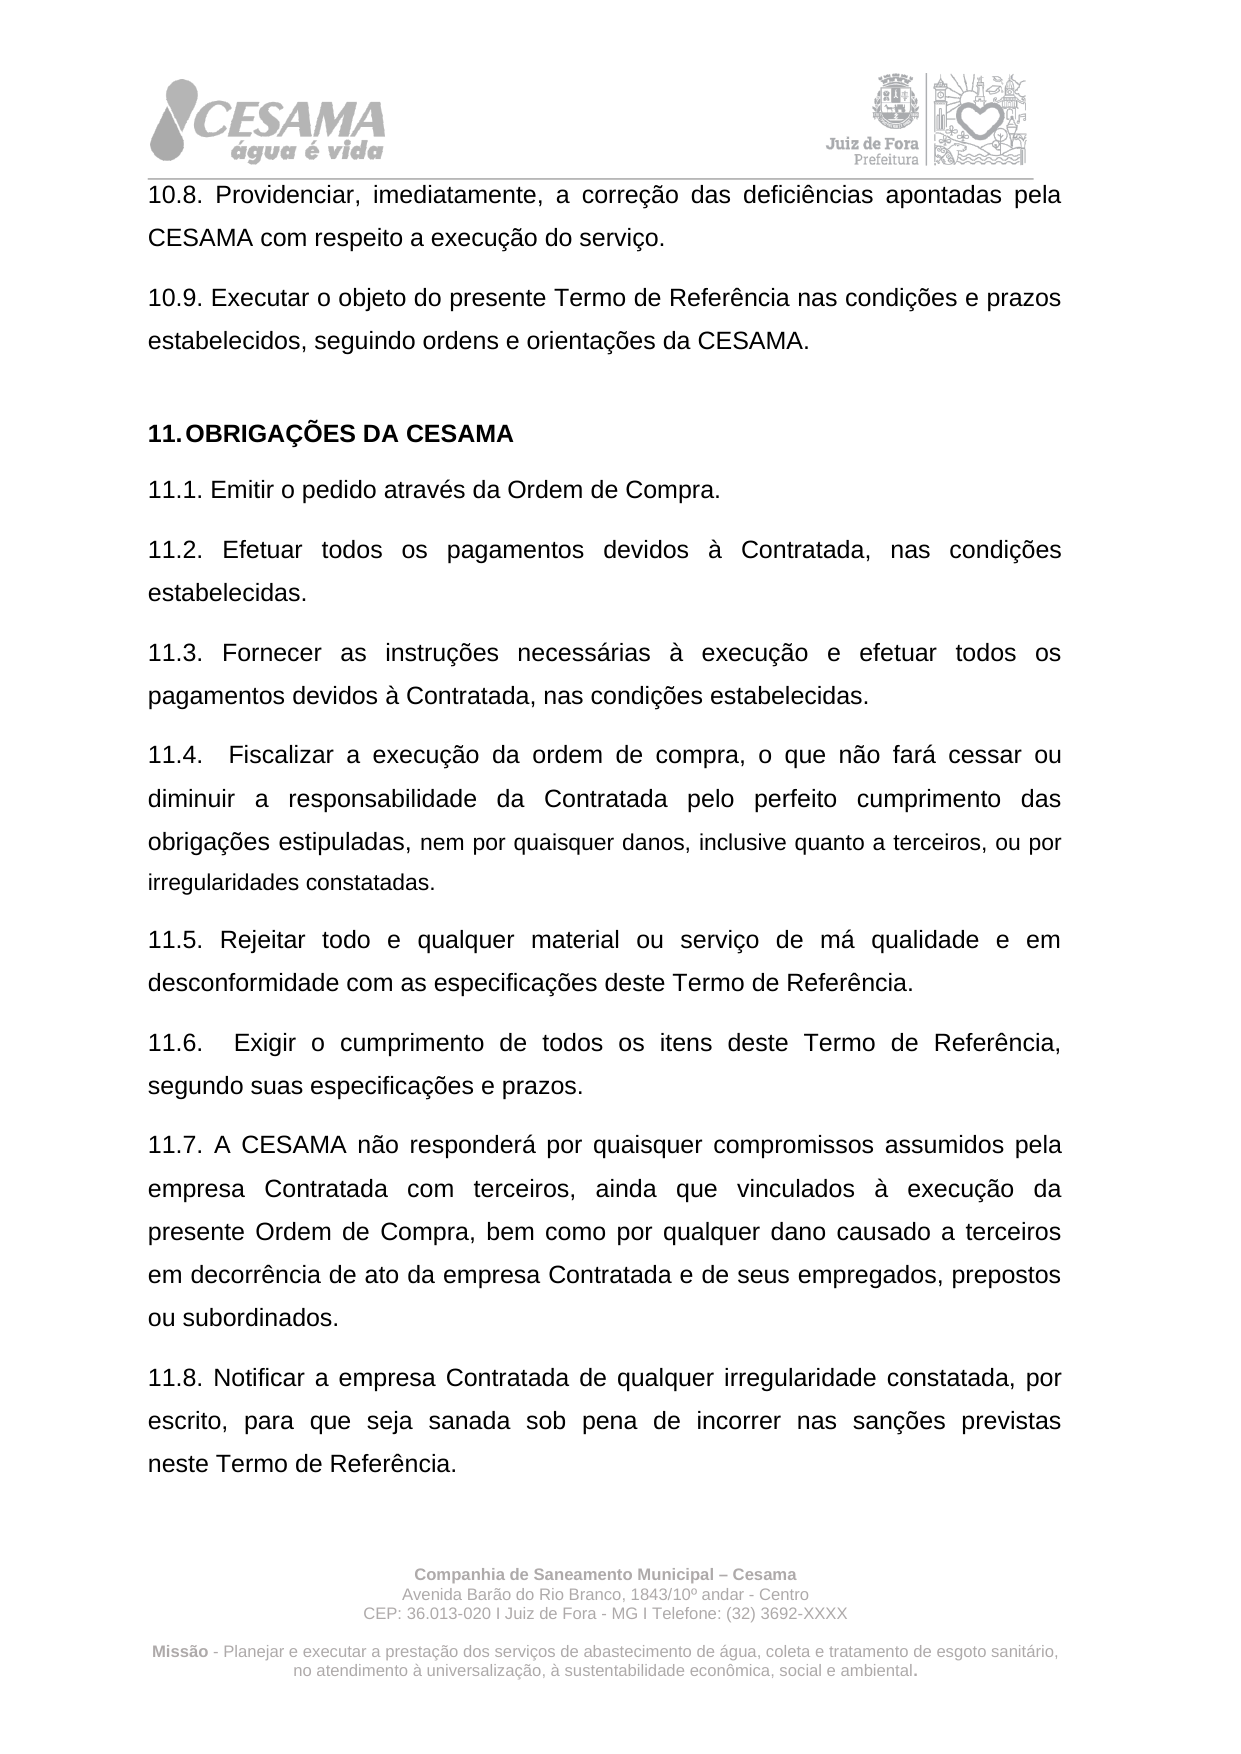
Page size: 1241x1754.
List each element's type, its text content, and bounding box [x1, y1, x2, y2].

text 11.6. Exigir o cumprimento de todos os itens deste Termo de Referência, segundo suas especificações e prazos. [148, 1028, 1063, 1099]
picture [147, 73, 1034, 180]
text 11.3. Fornecer as instruções necessárias à execução e efetuar todos os pagamentos devidos à Contratada, nas condições estabelecidas. [148, 637, 1063, 709]
text 11.8. Notificar a empresa Contratada de qualquer irregularidade constatada, por escrito, para que seja sanada sob pena de incorrer nas sanções previstas neste Termo de Referência. [148, 1363, 1063, 1478]
text 11.2. Efetuar todos os pagamentos devidos à Contratada, nas condições estabelecidas. [148, 534, 1063, 606]
text 11.1. Emitir o pedido através da Ordem de Compra. [148, 475, 1063, 503]
text 10.9. Executar o objeto do presente Termo de Referência nas condições e prazos estabelecidos, seguindo ordens e orientações da CESAMA. [148, 283, 1063, 355]
text 11.7. A CESAMA não responderá por quaisquer compromissos assumidos pela empresa Contratada com terceiros, ainda que vinculados à execução da presente Ordem de Compra, bem como por qualquer dano causado a terceiros em decorrência de ato da empresa Contratada e de seus empregados, prepostos ou subordinados. [148, 1131, 1063, 1332]
list OBRIGAÇÕES DA CESAMA [148, 419, 1063, 448]
text 10.8. Providenciar, imediatamente, a correção das deficiências apontadas pela CESAMA com respeito a execução do serviço. [148, 180, 1063, 252]
text 11.4. Fiscalizar a execução da ordem de compra, o que não fará cessar ou diminuir a responsabilidade da Contratada pelo perfeito cumprimento das obrigações estipuladas, nem por quaisquer danos, inclusive quanto a terceiros, ou por irregularidades constatadas. [148, 740, 1063, 895]
text 11.5. Rejeitar todo e qualquer material ou serviço de má qualidade e em desconformidade com as especificações deste Termo de Referência. [148, 925, 1063, 997]
